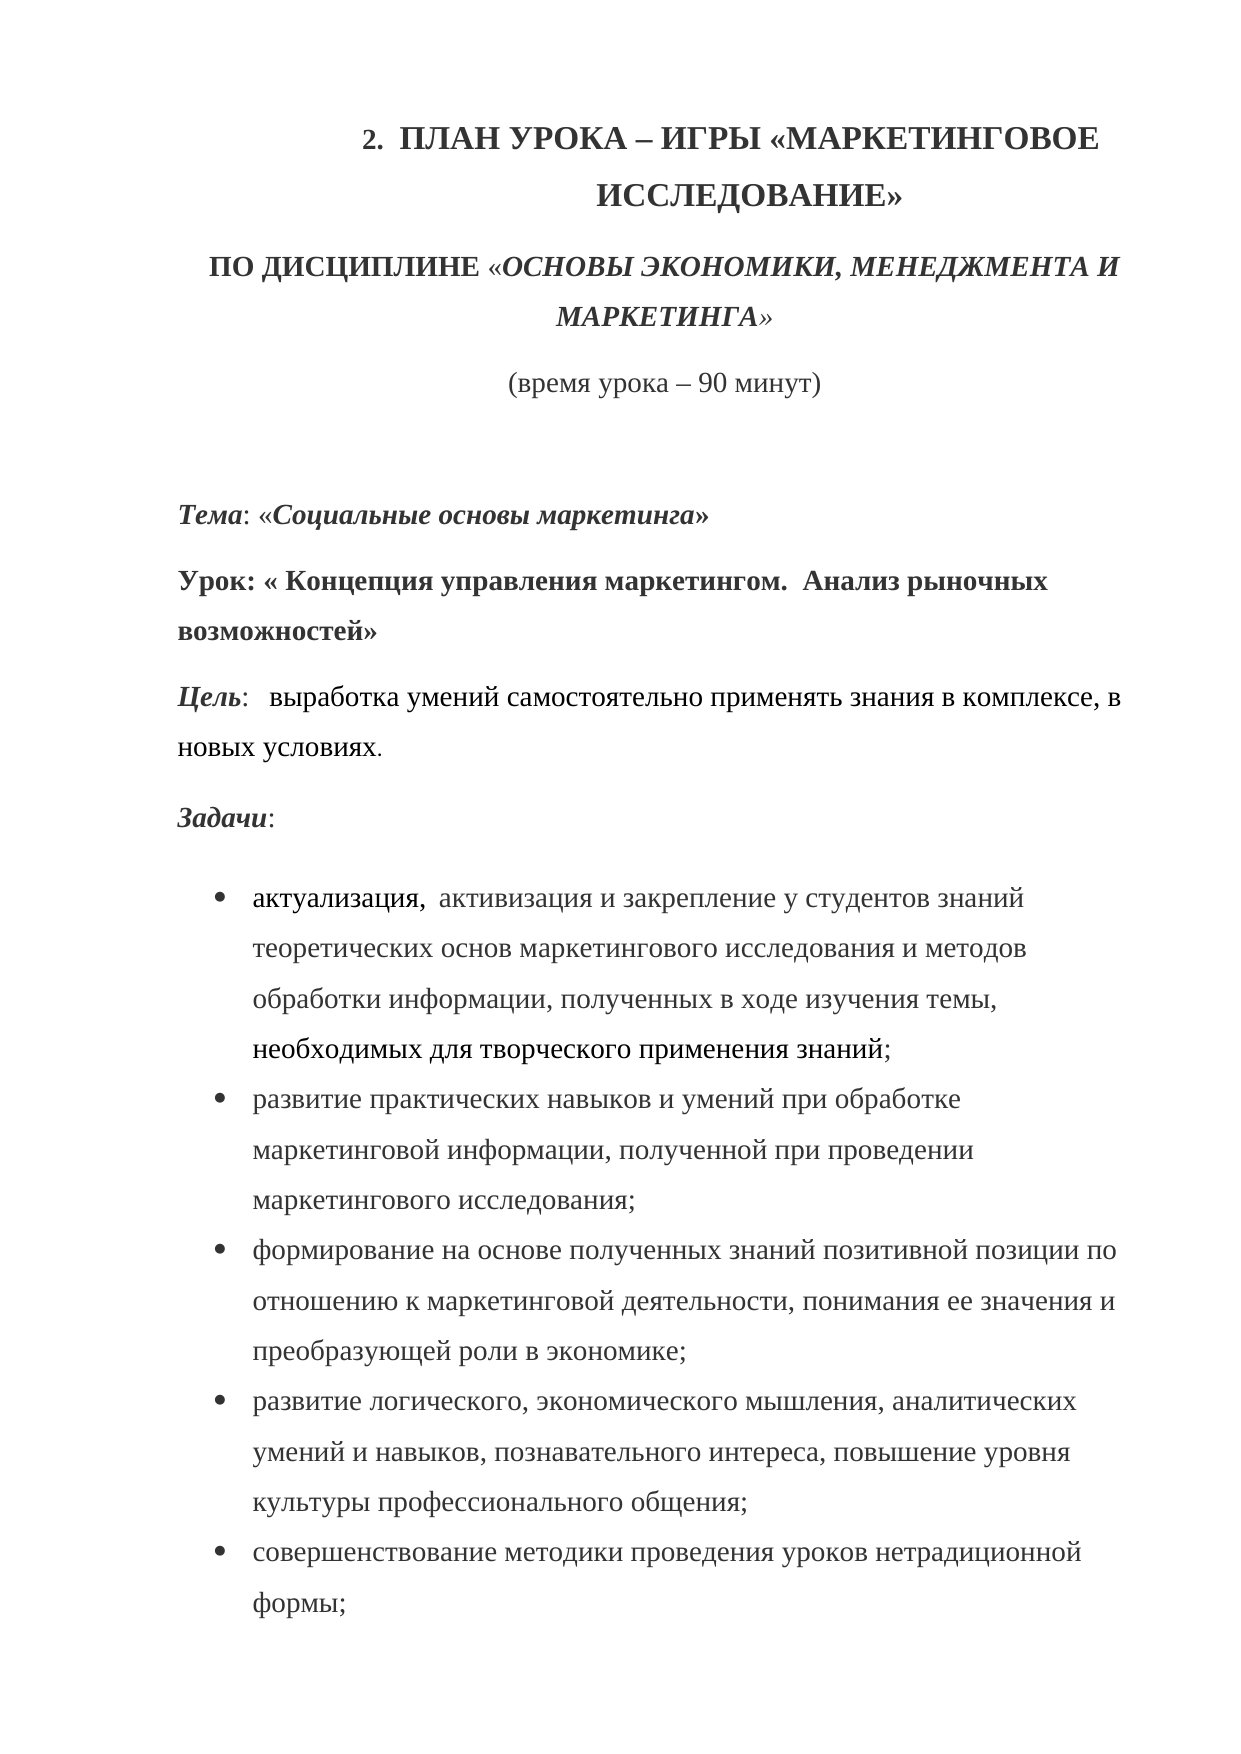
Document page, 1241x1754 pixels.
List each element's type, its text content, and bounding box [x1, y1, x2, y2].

list совершенствование методики проведения уроков нетрадиционной формы; [215, 1534, 1152, 1618]
text Тема: «Социальные основы маркетинга» [177, 497, 1152, 530]
list ПЛАН УРОКА – ИГРЫ «МАРКЕТИНГОВОЕ ИССЛЕДОВАНИЕ» [310, 118, 1152, 214]
list развитие логического, экономического мышления, аналитических умений и навыков, познавательного интереса, повышение уровня культуры профессионального общения; [215, 1383, 1152, 1518]
text Цель: выработка умений самостоятельно применять знания в комплексе, в новых условиях. [177, 679, 1152, 763]
text (время урока – 90 минут) [177, 365, 1152, 398]
list развитие практических навыков и умений при обработке маркетинговой информации, полученной при проведении маркетингового исследования; [215, 1081, 1152, 1216]
text Задачи: [177, 801, 1152, 834]
text Урок: « Концепция управления маркетингом. Анализ рыночных возможностей» [177, 563, 1152, 647]
list актуализация, активизация и закрепление у студентов знаний теоретических основ маркетингового исследования и методов обработки информации, полученных в ходе изучения темы, необходимых для творческого применения знаний; [215, 880, 1152, 1064]
text ПО ДИСЦИПЛИНЕ «ОСНОВЫ ЭКОНОМИКИ, МЕНЕДЖМЕНТА И МАРКЕТИНГА» [177, 249, 1152, 333]
list формирование на основе полученных знаний позитивной позиции по отношению к маркетинговой деятельности, понимания ее значения и преобразующей роли в экономике; [215, 1232, 1152, 1367]
